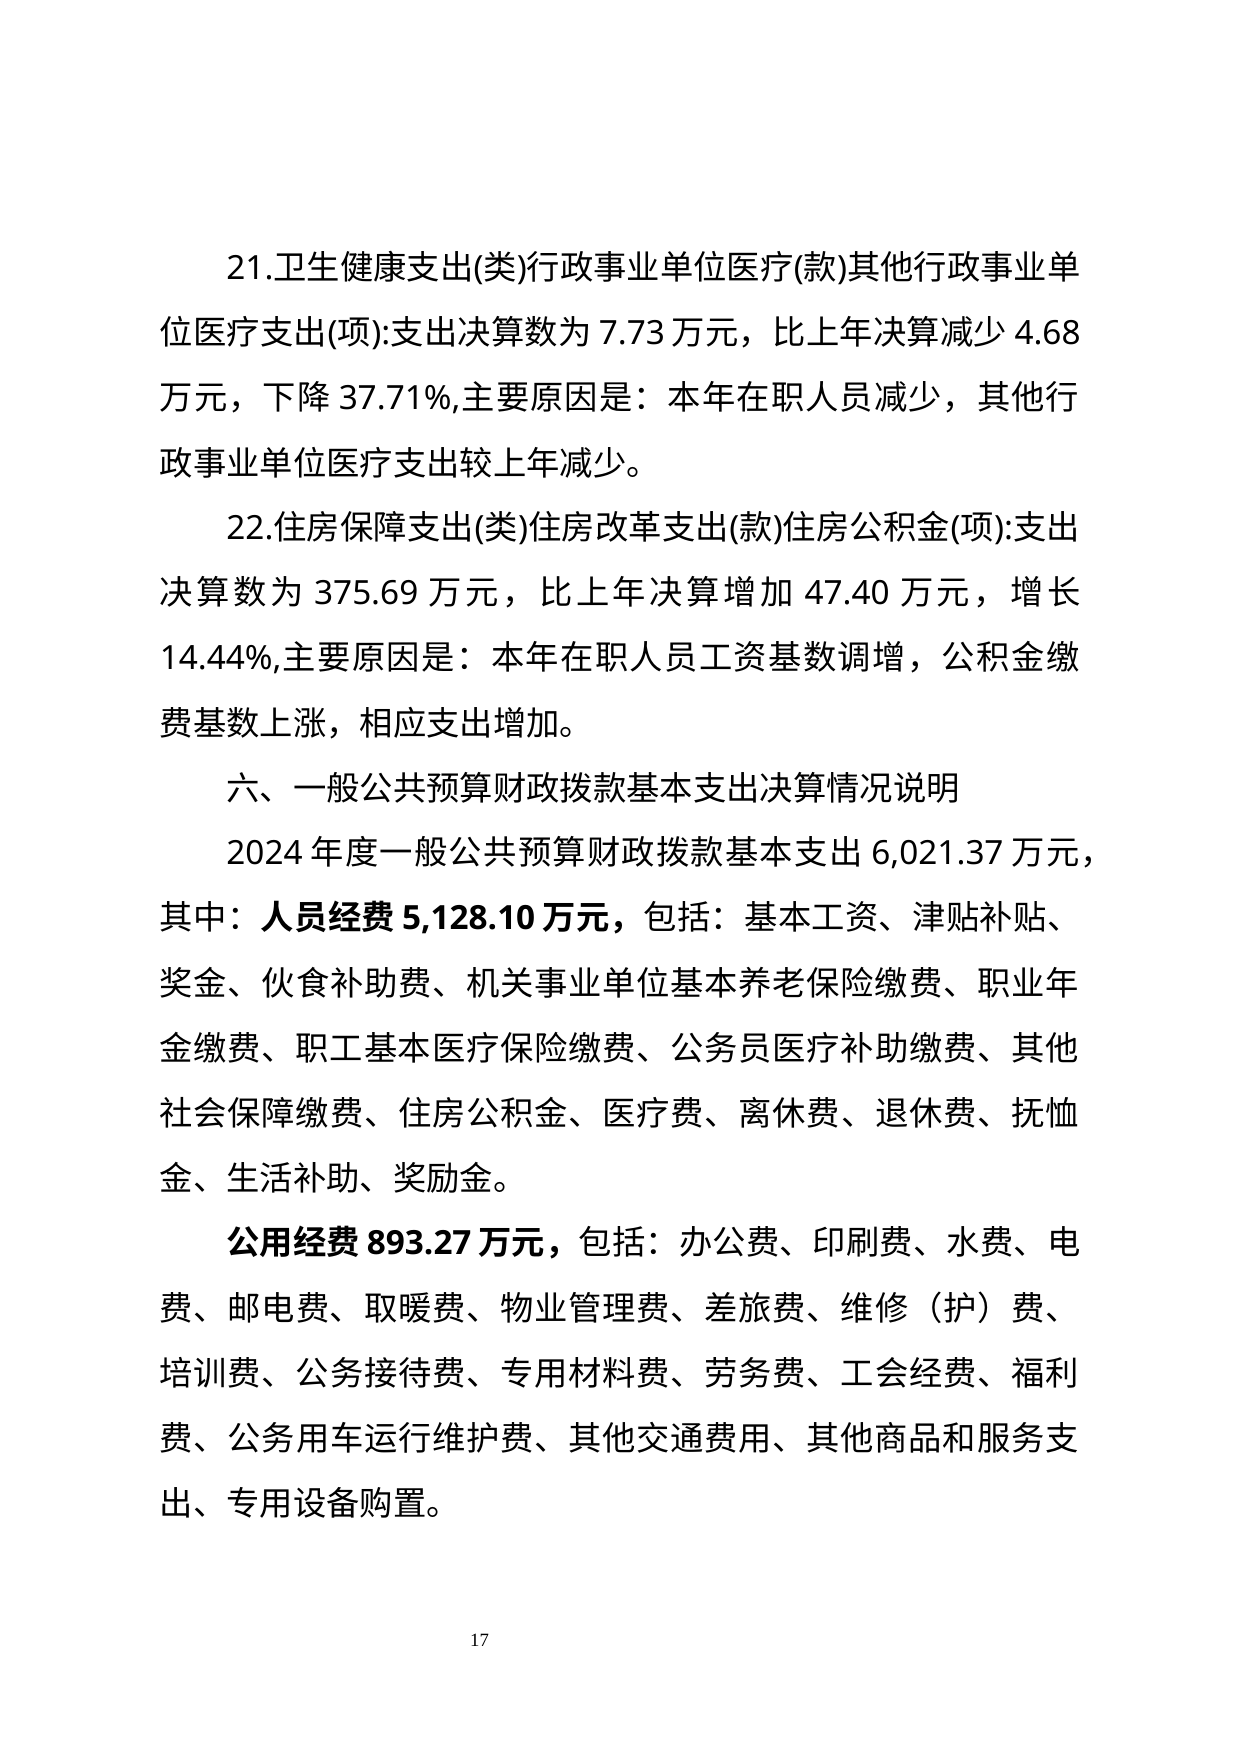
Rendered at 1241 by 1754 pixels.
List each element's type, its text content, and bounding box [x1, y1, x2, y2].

text 公用经费893.27万元，包括：办公费、印刷费、水费、电费、邮电费、取暖费、物业管理费、差旅费、维修（护）费、培训费、公务接待费、专用材料费、劳务费、工会经费、福利费、公务用车运行维护费、其他交通费用、其他商品和服务支出、专用设备购置。 [159, 1208, 1081, 1533]
text 六、一般公共预算财政拨款基本支出决算情况说明 [159, 753, 1081, 818]
text 22.住房保障支出(类)住房改革支出(款)住房公积金(项):支出决算数为375.69万元，比上年决算增加47.40万元，增长14.44%,主要原因是：本年在职人员工资基数调增，公积金缴费基数上涨，相应支出增加。 [159, 493, 1081, 753]
text 2024年度一般公共预算财政拨款基本支出6,021.37万元，其中：人员经费5,128.10万元，包括：基本工资、津贴补贴、奖金、伙食补助费、机关事业单位基本养老保险缴费、职业年金缴费、职工基本医疗保险缴费、公务员医疗补助缴费、其他社会保障缴费、住房公积金、医疗费、离休费、退休费、抚恤金、生活补助、奖励金。 [159, 818, 1081, 1208]
text 21.卫生健康支出(类)行政事业单位医疗(款)其他行政事业单位医疗支出(项):支出决算数为7.73万元，比上年决算减少4.68万元，下降37.71%,主要原因是：本年在职人员减少，其他行政事业单位医疗支出较上年减少。 [159, 233, 1081, 493]
